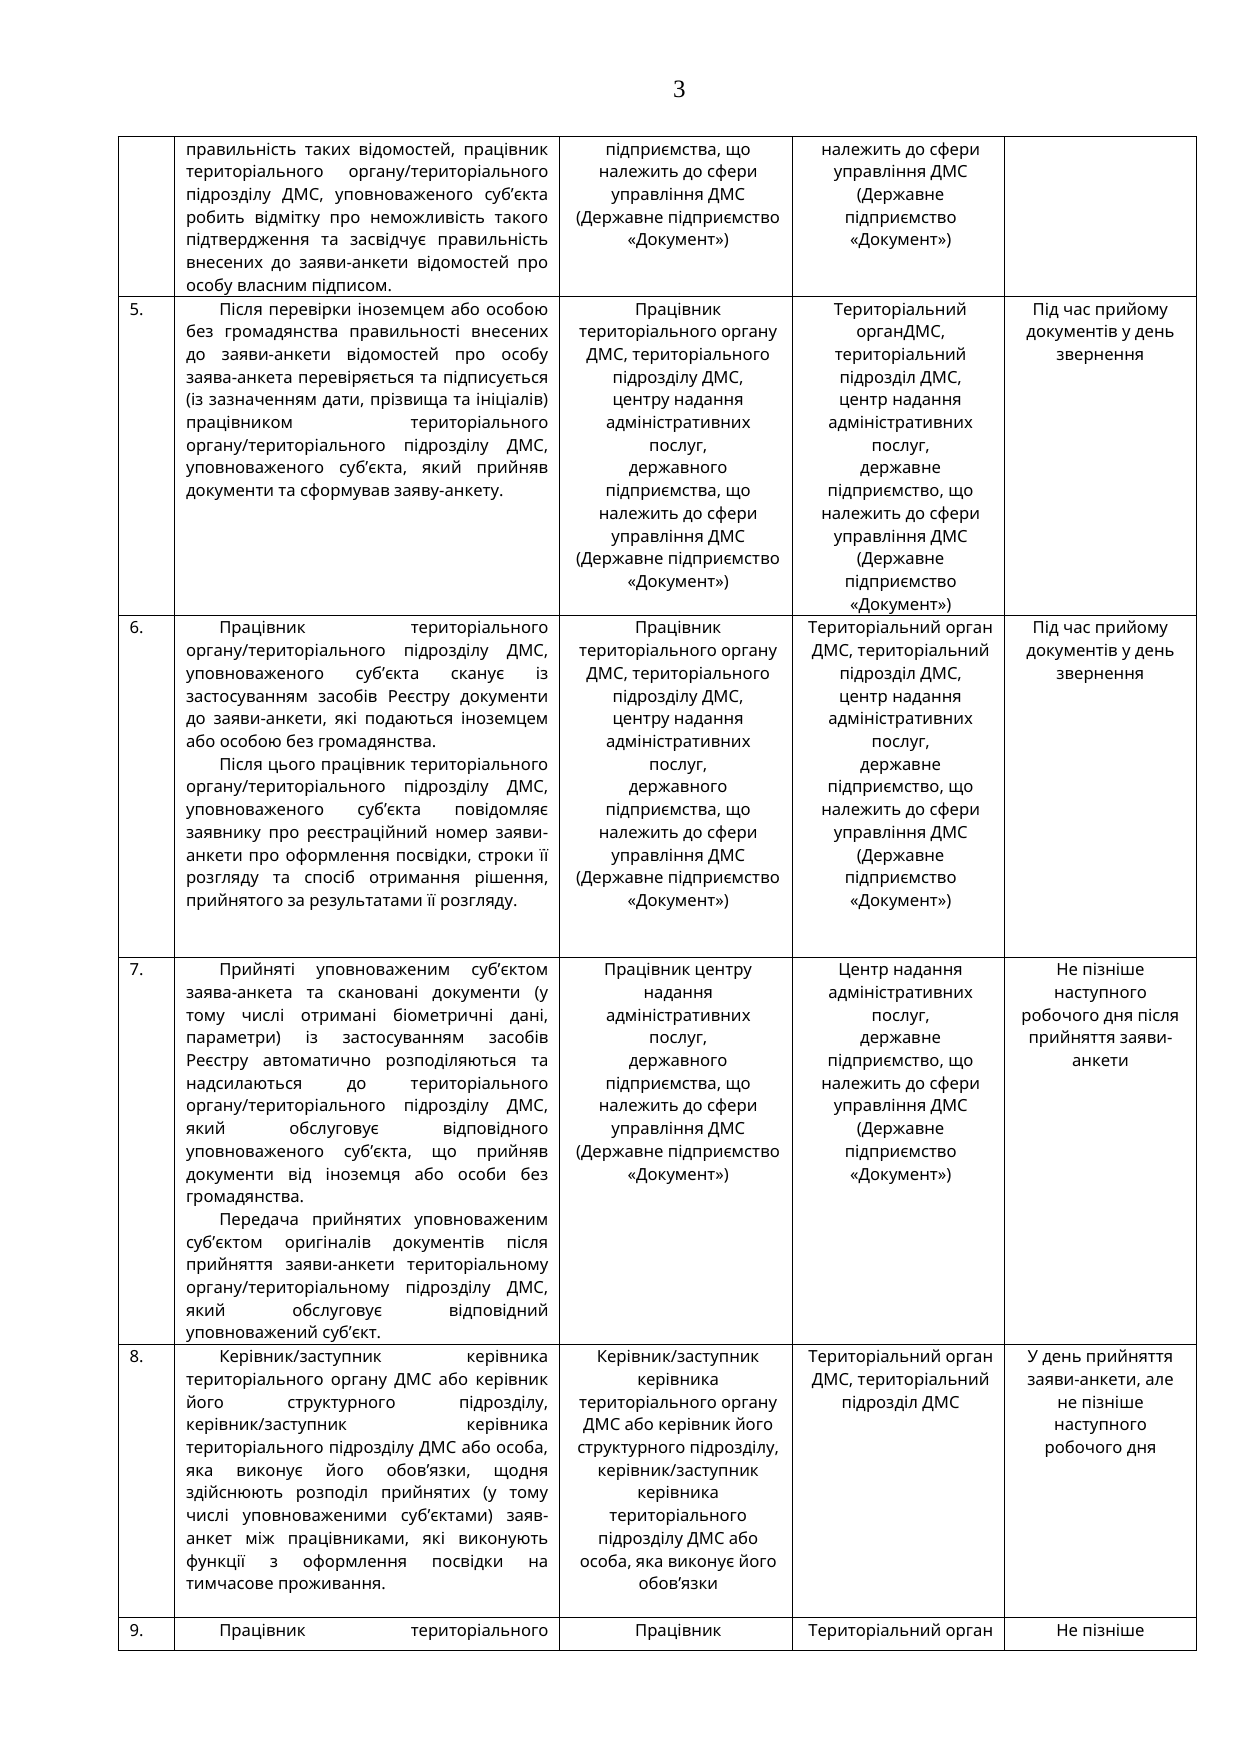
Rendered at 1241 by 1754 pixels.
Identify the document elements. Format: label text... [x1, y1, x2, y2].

table_cell Під час прийому документів у день звернення [1005, 297, 1196, 615]
table_cell Керівник/заступник керівника територіального органу ДМС або керівник його структурного підрозділу, керівник/заступник керівника територіального підрозділу ДМС або особа, яка виконує його обов’язки [560, 1345, 792, 1617]
table_cell 7. [119, 958, 174, 1344]
table_cell Керівник/заступник керівника територіального органу ДМС або керівник його структурного підрозділу, керівник/заступник керівника територіального підрозділу ДМС або особа, яка виконує його обов’язки, щодня здійснюють розподіл прийнятих (у тому числі уповноваженими суб’єктами) заяв-анкет між працівниками, які виконують функції з оформлення посвідки на тимчасове проживання. [175, 1345, 559, 1617]
table_cell Працівник центру надання адміністративних послуг, державного підприємства, що належить до сфери управління ДМС (Державне підприємство «Документ») [560, 958, 792, 1344]
table_cell Під час прийому документів у день звернення [1005, 616, 1196, 957]
table_cell 9. [119, 1618, 174, 1649]
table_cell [175, 137, 559, 296]
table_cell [560, 1618, 792, 1649]
table_cell У день прийняття заяви-анкети, але не пізніше наступного робочого дня [1005, 1345, 1196, 1617]
table_cell 6. [119, 616, 174, 957]
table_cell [793, 1345, 1004, 1617]
table_cell 8. [119, 1345, 174, 1617]
table_cell Працівник територіального органу/територіального підрозділу ДМС, уповноваженого суб’єкта сканує із застосуванням засобів Реєстру документи до заяви-анкети, які подаються іноземцем або особою без громадянства. Після цього працівник територіального органу/територіального підрозділу ДМС, уповноваженого суб’єкта повідомляє заявнику про реєстраційний номер заяви-анкети про оформлення посвідки, строки її розгляду та спосіб отримання рішення, прийнятого за результатами її розгляду. [175, 616, 559, 957]
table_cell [560, 137, 792, 296]
table_cell Прийняті уповноваженим суб’єктом заява-анкета та скановані документи (у тому числі отримані біометричні дані, параметри) із застосуванням засобів Реєстру автоматично розподіляються та надсилаються до територіального органу/територіального підрозділу ДМС, який обслуговує відповідного уповноваженого суб’єкта, що прийняв документи від іноземця або особи без громадянства. Передача прийнятих уповноваженим суб’єктом оригіналів документів після прийняття заяви-анкети територіальному органу/територіальному підрозділу ДМС, який обслуговує відповідний уповноважений суб’єкт. [175, 958, 559, 1344]
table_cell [1005, 1618, 1196, 1649]
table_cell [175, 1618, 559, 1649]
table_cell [793, 137, 1004, 296]
table_cell Після перевірки іноземцем або особою без громадянства правильності внесених до заяви-анкети відомостей про особу заява-анкета перевіряється та підписується (із зазначенням дати, прізвища та ініціалів) працівником територіального органу/територіального підрозділу ДМС, уповноваженого суб’єкта, який прийняв документи та сформував заяву-анкету. [175, 297, 559, 615]
table_cell 4. [119, 137, 174, 296]
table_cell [1005, 137, 1196, 296]
table_cell Центр надання адміністративних послуг, державне підприємство, що належить до сфери управління ДМС (Державне підприємство «Документ») [793, 958, 1004, 1344]
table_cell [793, 1618, 1004, 1649]
table_cell Не пізніше наступного робочого дня після прийняття заяви-анкети [1005, 958, 1196, 1344]
table_cell 5. [119, 297, 174, 615]
